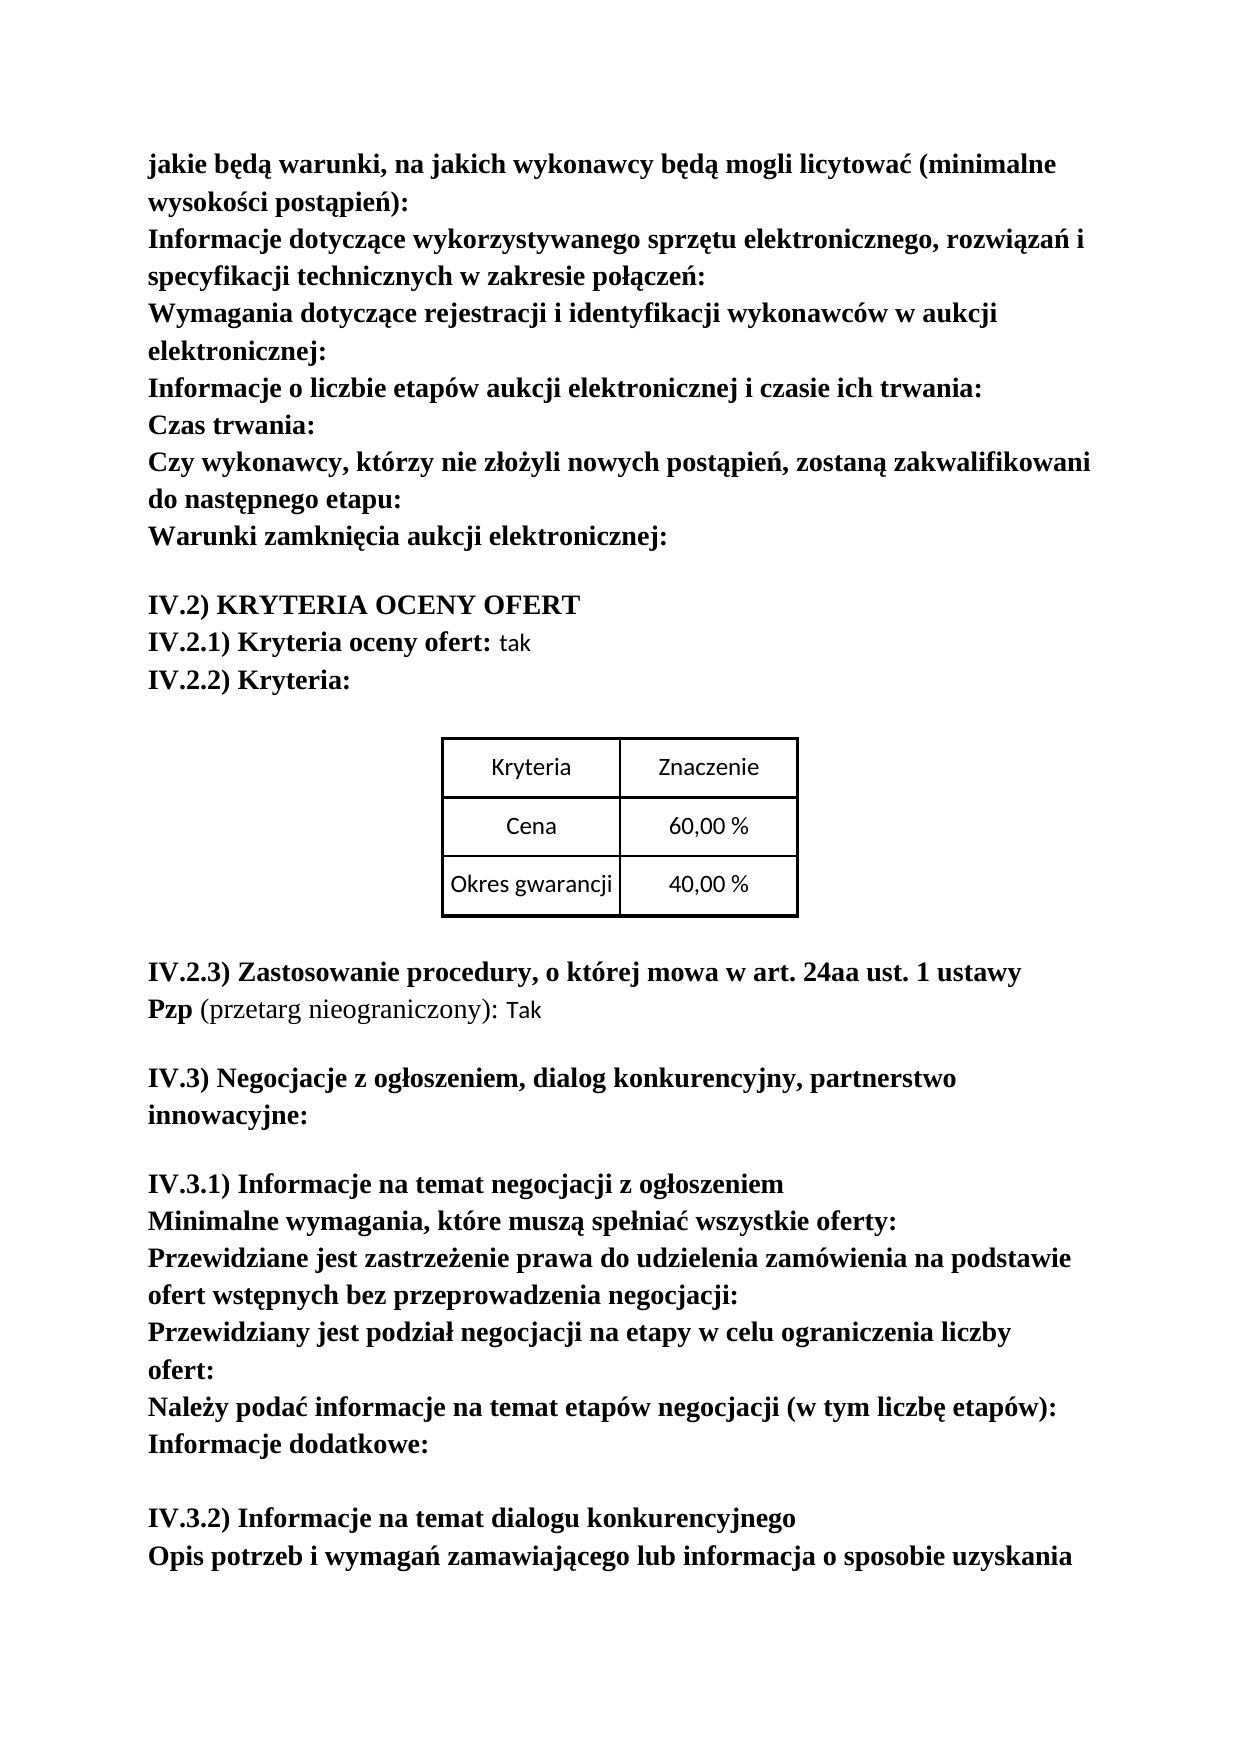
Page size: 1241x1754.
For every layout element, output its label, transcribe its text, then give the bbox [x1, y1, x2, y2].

text IV.3) Negocjacje z ogłoszeniem, dialog konkurencyjny, partnerstwo innowacyjne: [148, 1061, 1093, 1163]
table_cell 60,00 % [621, 799, 796, 855]
text IV.2) KRYTERIA OCENY OFERT IV.2.1) Kryteria oceny ofert: tak IV.2.2) Kryteria: [148, 588, 1093, 695]
text Czas trwania: Czy wykonawcy, którzy nie złożyli nowych postąpień, zostaną zakwalifikowani do następnego etapu: Warunki zamknięcia aukcji elektronicznej: [148, 408, 1093, 584]
table_cell Okres gwarancji [444, 857, 619, 914]
text IV.2.3) Zastosowanie procedury, o której mowa w art. 24aa ust. 1 ustawy Pzp (przetarg nieograniczony): Tak [148, 917, 1093, 1057]
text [148, 148, 1093, 403]
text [148, 1167, 1093, 1571]
table_header Znaczenie [621, 740, 796, 796]
table_cell Cena [444, 799, 619, 855]
table_header Kryteria [444, 740, 619, 796]
table_cell 40,00 % [621, 857, 796, 914]
